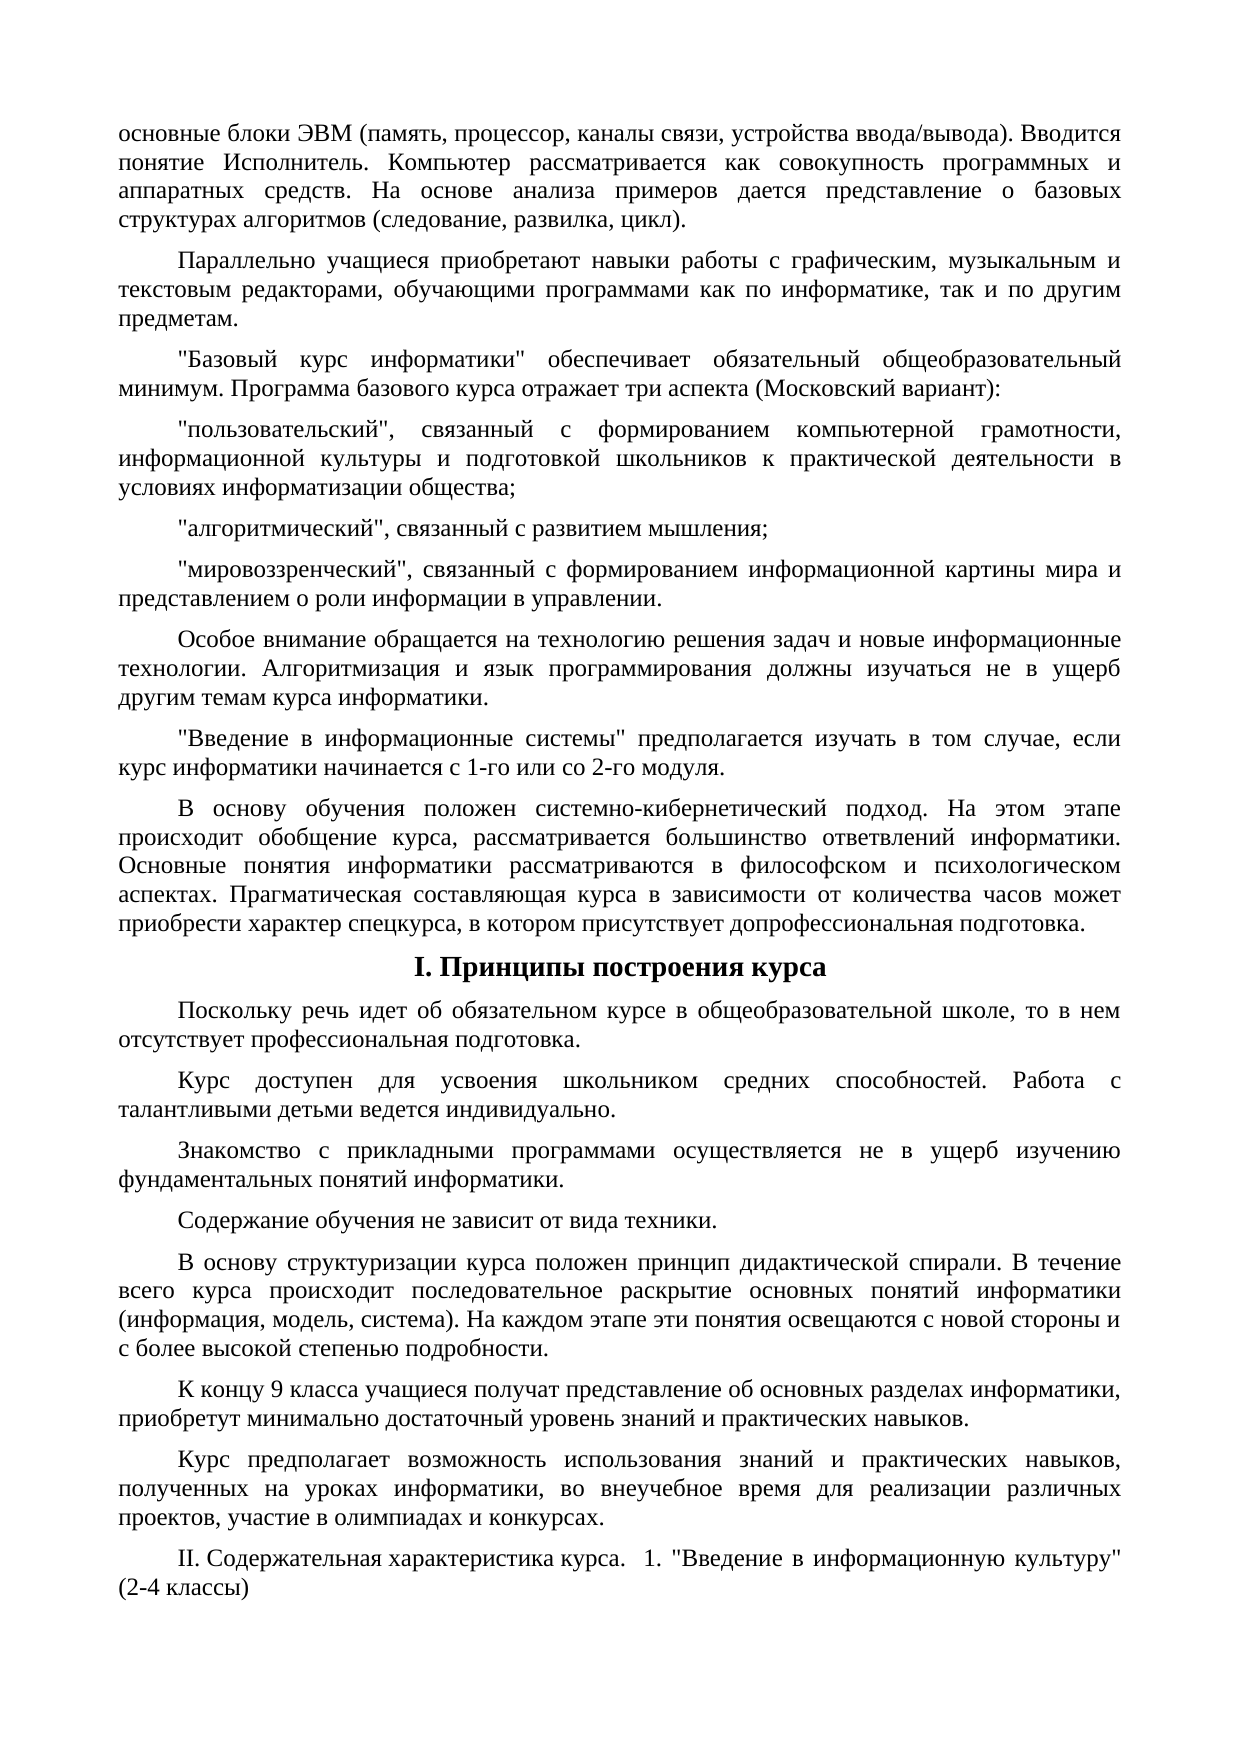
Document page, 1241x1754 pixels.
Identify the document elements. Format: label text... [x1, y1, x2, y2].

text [118, 118, 1122, 233]
text "алгоритмический", связанный с развитием мышления; [118, 513, 1122, 542]
text В основу обучения положен системно-кибернетический подход. На этом этапе происходит обобщение курса, рассматривается большинство ответвлений информатики. Основные понятия информатики рассматриваются в философском и психологическом аспектах. Прагматическая составляющая курса в зависимости от количества часов может приобрести характер спецкурса, в котором присутствует допрофессиональная подготовка. [118, 793, 1122, 937]
text "Базовый курс информатики" обеспечивает обязательный общеобразовательный минимум. Программа базового курса отражает три аспекта (Московский вариант): [118, 344, 1122, 402]
text Поскольку речь идет об обязательном курсе в общеобразовательной школе, то в нем отсутствует профессиональная подготовка. [118, 995, 1122, 1053]
text II. Содержательная характеристика курса. 1. "Введение в информационную культуру" (2-4 классы) [118, 1543, 1122, 1600]
text Параллельно учащиеся приобретают навыки работы с графическим, музыкальным и текстовым редакторами, обучающими программами как по информатике, так и по другим предметам. [118, 246, 1122, 332]
text Содержание обучения не зависит от вида техники. [118, 1205, 1122, 1234]
text "Введение в информационные системы" предполагается изучать в том случае, если курс информатики начинается с 1-го или со 2-го модуля. [118, 723, 1122, 781]
text "мировоззренческий", связанный с формированием информационной картины мира и представлением о роли информации в управлении. [118, 554, 1122, 612]
text К концу 9 класса учащиеся получат представление об основных разделах информатики, приобретут минимально достаточный уровень знаний и практических навыков. [118, 1374, 1122, 1432]
text В основу структуризации курса положен принцип дидактической спирали. В течение всего курса происходит последовательное раскрытие основных понятий информатики (информация, модель, система). На каждом этапе эти понятия освещаются с новой стороны и с более высокой степенью подробности. [118, 1247, 1122, 1362]
text Курс доступен для усвоения школьником средних способностей. Работа с талантливыми детьми ведется индивидуально. [118, 1065, 1122, 1123]
text Знакомство с прикладными программами осуществляется не в ущерб изучению фундаментальных понятий информатики. [118, 1135, 1122, 1193]
text Особое внимание обращается на технологию решения задач и новые информационные технологии. Алгоритмизация и язык программирования должны изучаться не в ущерб другим темам курса информатики. [118, 624, 1122, 711]
text Курс предполагает возможность использования знаний и практических навыков, полученных на уроках информатики, во внеучебное время для реализации различных проектов, участие в олимпиадах и конкурсах. [118, 1444, 1122, 1530]
text I. Принципы построения курса [118, 949, 1122, 983]
text "пользовательский", связанный с формированием компьютерной грамотности, информационной культуры и подготовкой школьников к практической деятельности в условиях информатизации общества; [118, 414, 1122, 501]
